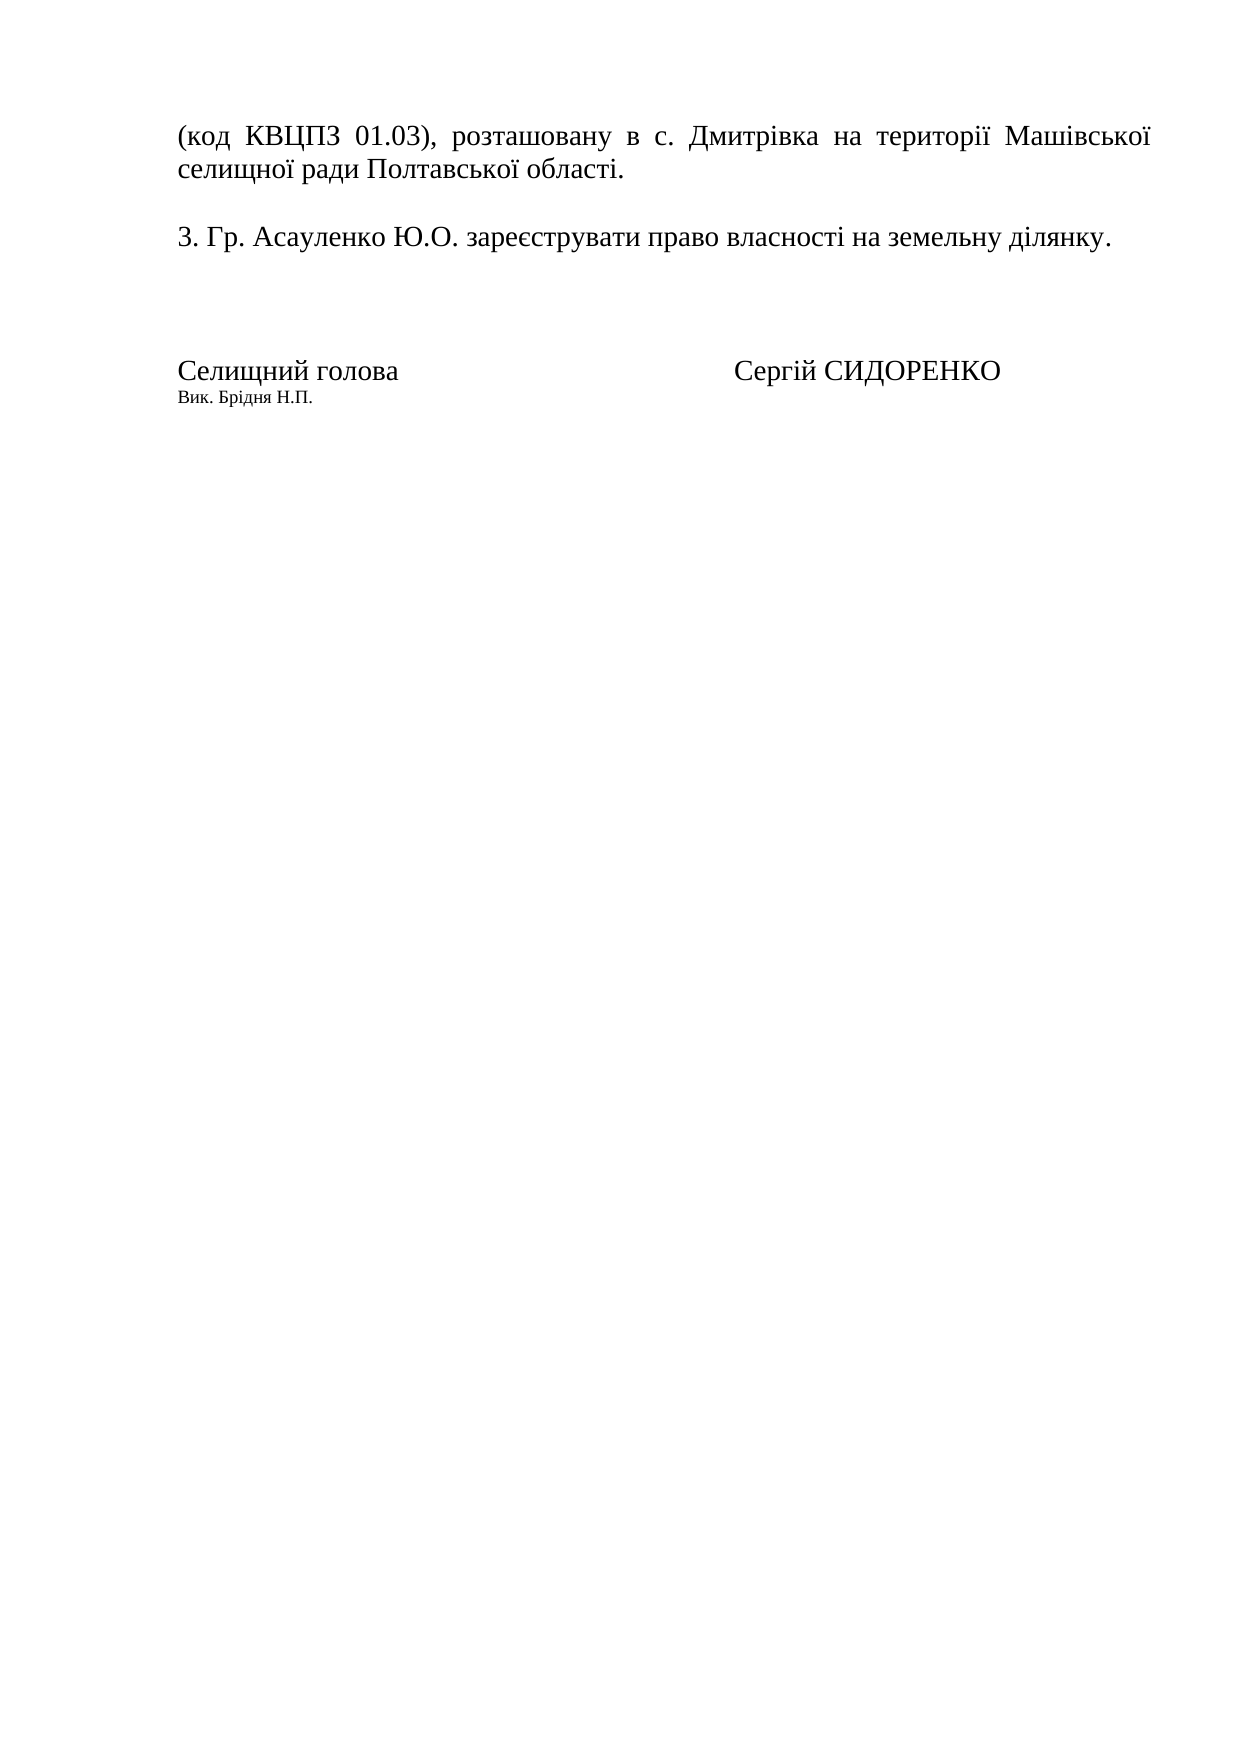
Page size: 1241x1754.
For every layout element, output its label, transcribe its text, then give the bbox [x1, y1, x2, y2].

text Вик. Брідня Н.П. [177, 386, 1152, 408]
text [177, 118, 1152, 185]
text 3. Гр. Асауленко Ю.О. зареєструвати право власності на земельну ділянку. [177, 219, 1152, 252]
text Селищний голова Сергій СИДОРЕНКО [177, 353, 1152, 386]
